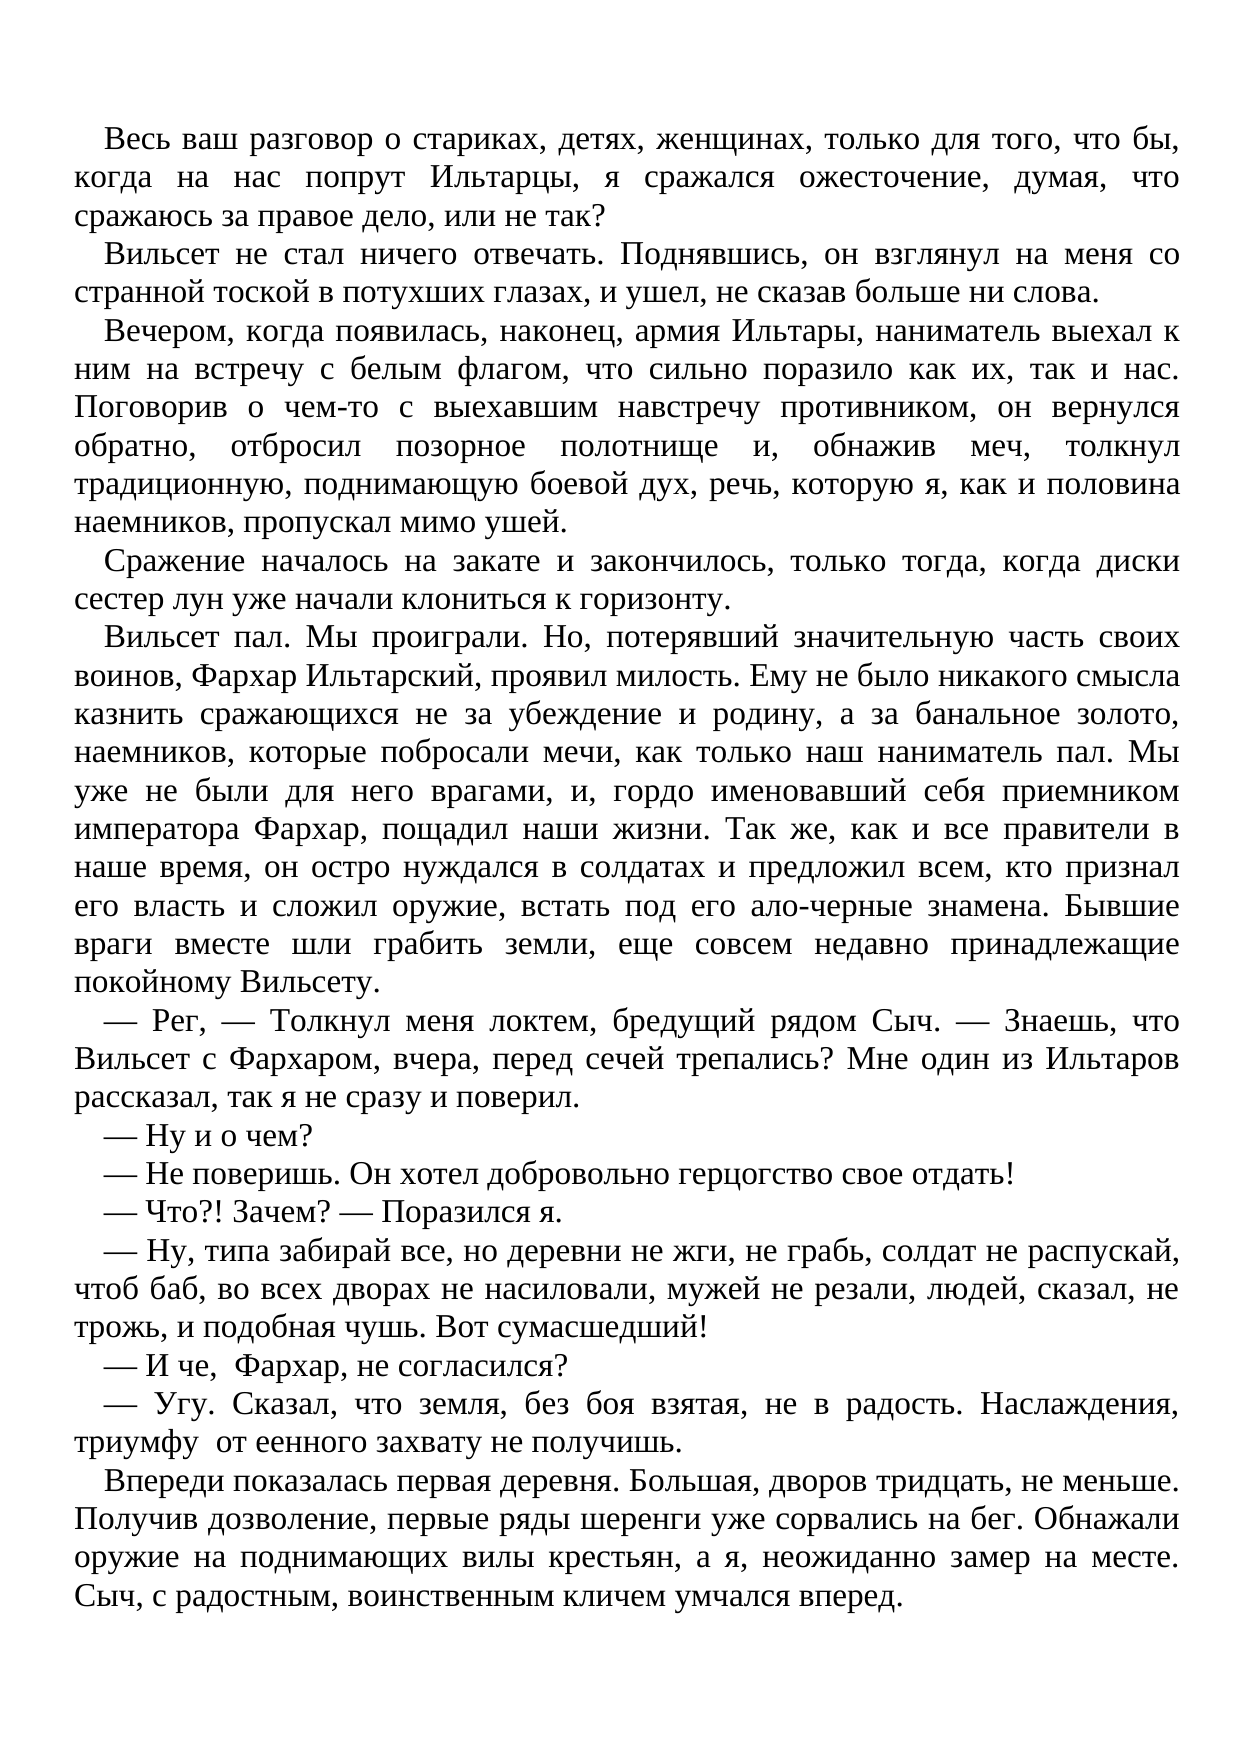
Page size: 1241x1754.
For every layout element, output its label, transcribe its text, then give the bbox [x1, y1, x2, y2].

text Вильсет пал. Мы проиграли. Но, потерявший значительную часть своих воинов, Фархар Ильтарский, проявил милость. Ему не было никакого смысла казнить сражающихся не за убеждение и родину, а за банальное золото, наемников, которые побросали мечи, как только наш наниматель пал. Мы уже не были для него врагами, и, гордо именовавший себя приемником императора Фархар, пощадил наши жизни. Так же, как и все правители в наше время, он остро нуждался в солдатах и предложил всем, кто признал его власть и сложил оружие, встать под его ало-черные знамена. Бывшие враги вместе шли грабить земли, еще совсем недавно принадлежащие покойному Вильсету. [74, 616, 1181, 1000]
text — Угу. Сказал, что земля, без боя взятая, не в радость. Наслаждения, триумфу от еенного захвату не получишь. [74, 1383, 1181, 1460]
text — И че, Фархар, не согласился? [74, 1345, 1181, 1383]
text Вильсет не стал ничего отвечать. Поднявшись, он взглянул на меня со странной тоской в потухших глазах, и ушел, не сказав больше ни слова. [74, 233, 1181, 310]
text — Не поверишь. Он хотел добровольно герцогство свое отдать! [74, 1153, 1181, 1191]
text Сражение началось на закате и закончилось, только тогда, когда диски сестер лун уже начали клониться к горизонту. [74, 540, 1181, 616]
text Вечером, когда появилась, наконец, армия Ильтары, наниматель выехал к ним на встречу с белым флагом, что сильно поразило как их, так и нас. Поговорив о чем-то с выехавшим навстречу противником, он вернулся обратно, отбросил позорное полотнище и, обнажив меч, толкнул традиционную, поднимающую боевой дух, речь, которую я, как и половина наемников, пропускал мимо ушей. [74, 310, 1181, 540]
text — Ну, типа забирай все, но деревни не жги, не грабь, солдат не распускай, чтоб баб, во всех дворах не насиловали, мужей не резали, людей, сказал, не трожь, и подобная чушь. Вот сумасшедший! [74, 1230, 1181, 1345]
text — Что?! Зачем? — Поразился я. [74, 1191, 1181, 1230]
text — Рег, — Толкнул меня локтем, бредущий рядом Сыч. — Знаешь, что Вильсет с Фархаром, вчера, перед сечей трепались? Мне один из Ильтаров рассказал, так я не сразу и поверил. [74, 1000, 1181, 1115]
text — Ну и о чем? [74, 1115, 1181, 1153]
text Весь ваш разговор о стариках, детях, женщинах, только для того, что бы, когда на нас попрут Ильтарцы, я сражался ожесточение, думая, что сражаюсь за правое дело, или не так? [74, 118, 1181, 233]
text Впереди показалась первая деревня. Большая, дворов тридцать, не меньше. Получив дозволение, первые ряды шеренги уже сорвались на бег. Обнажали оружие на поднимающих вилы крестьян, а я, неожиданно замер на месте. Сыч, с радостным, воинственным кличем умчался вперед. [74, 1460, 1181, 1613]
